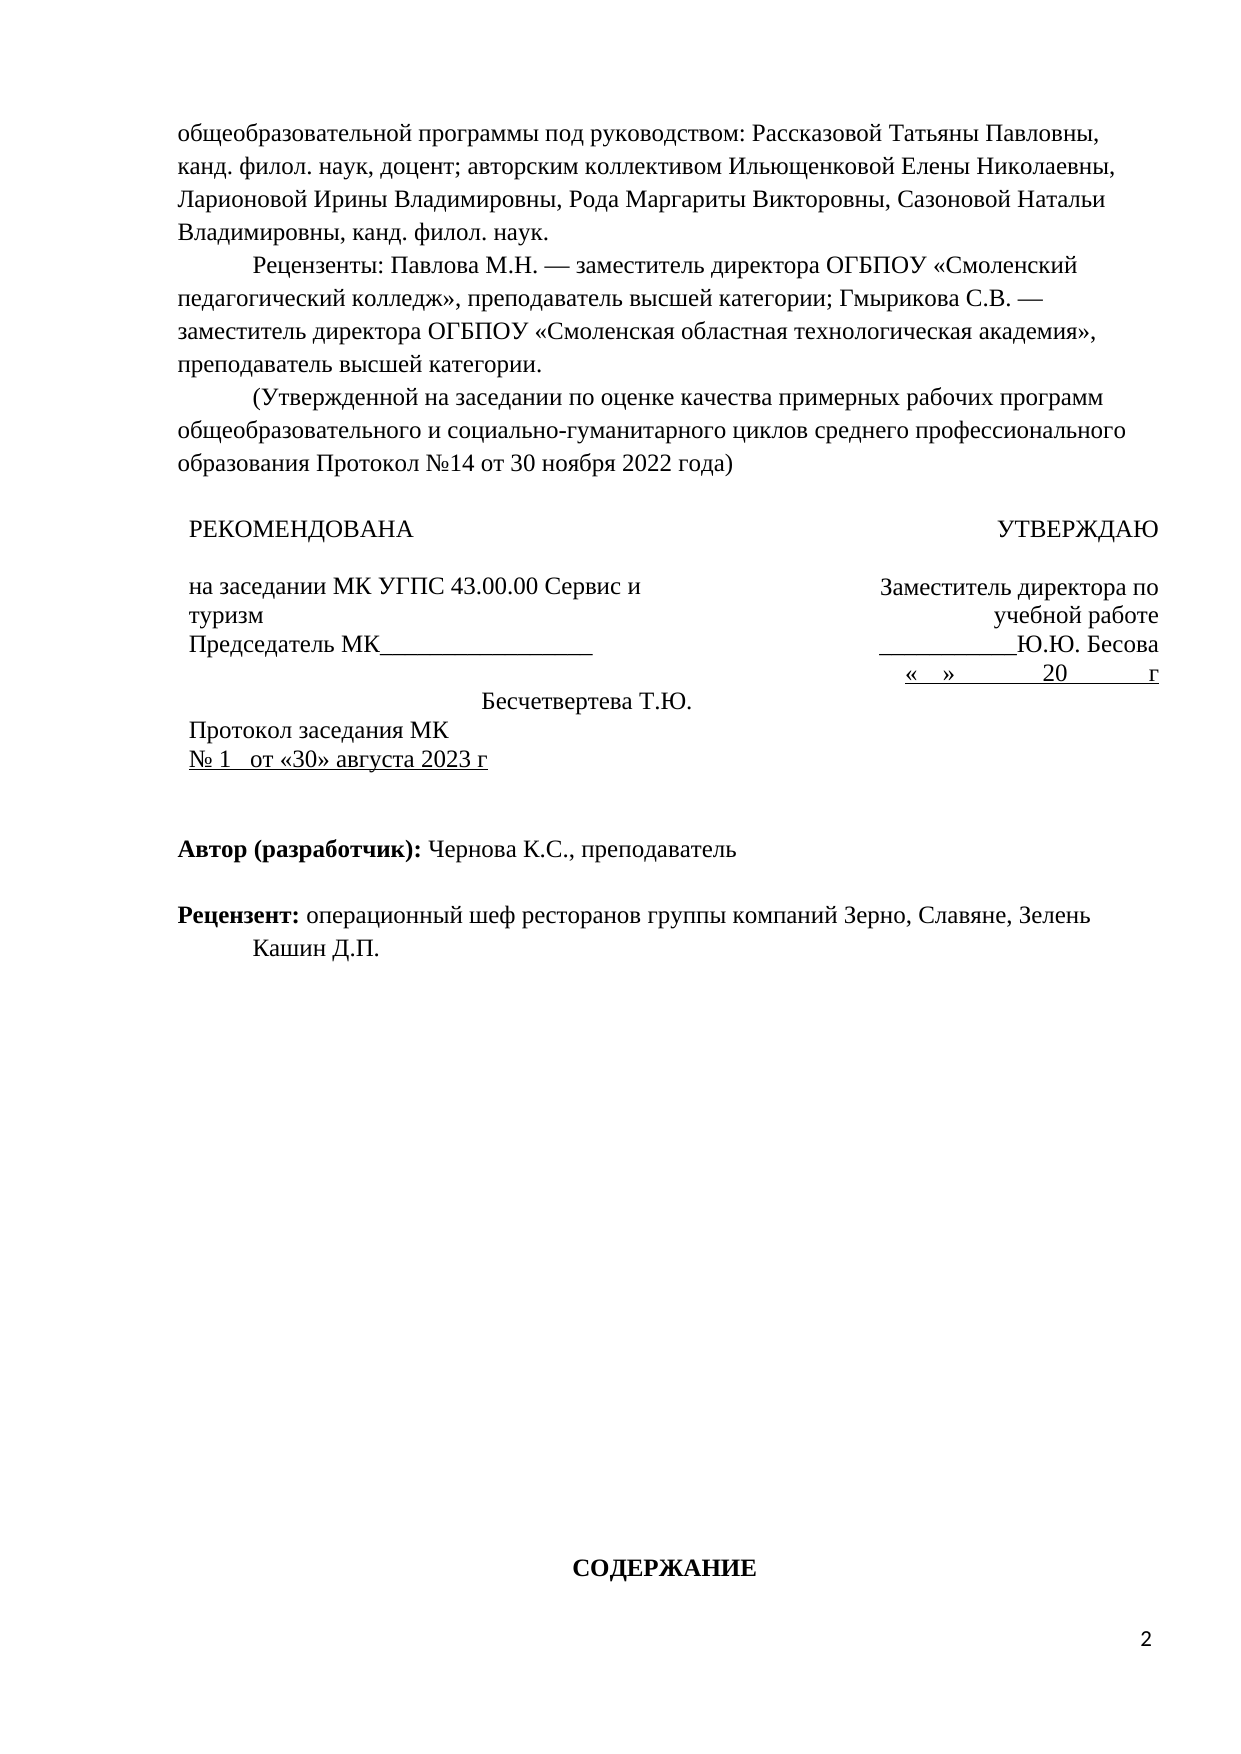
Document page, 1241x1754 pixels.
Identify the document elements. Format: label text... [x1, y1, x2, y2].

text Рецензенты: Павлова М.Н. — заместитель директора ОГБПОУ «Смоленский педагогический колледж», преподаватель высшей категории; Гмырикова С.В. — заместитель директора ОГБПОУ «Смоленская областная технологическая академия», преподаватель высшей категории. [177, 250, 1152, 378]
table_header УТВЕРЖДАЮ Заместитель директора по учебной работе ___________Ю.Ю. Бесова « » 20 г [704, 514, 1170, 801]
text Автор (разработчик): Чернова К.С., преподаватель [177, 834, 1152, 863]
text (Утвержденной на заседании по оценке качества примерных рабочих программ общеобразовательного и социально-гуманитарного циклов среднего профессионального образования Протокол №14 от 30 ноября 2022 года) [177, 382, 1152, 477]
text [177, 118, 1152, 246]
table_header РЕКОМЕНДОВАНА на заседании МК УГПС 43.00.00 Сервис и туризм Председатель МК_________________ Бесчетвертева Т.Ю. Протокол заседания МК № 1 от «30» августа 2023 г [177, 514, 703, 801]
text СОДЕРЖАНИЕ [177, 1553, 1152, 1582]
text Рецензент: операционный шеф ресторанов группы компаний Зерно, Славяне, Зелень Кашин Д.П. [177, 900, 1152, 962]
